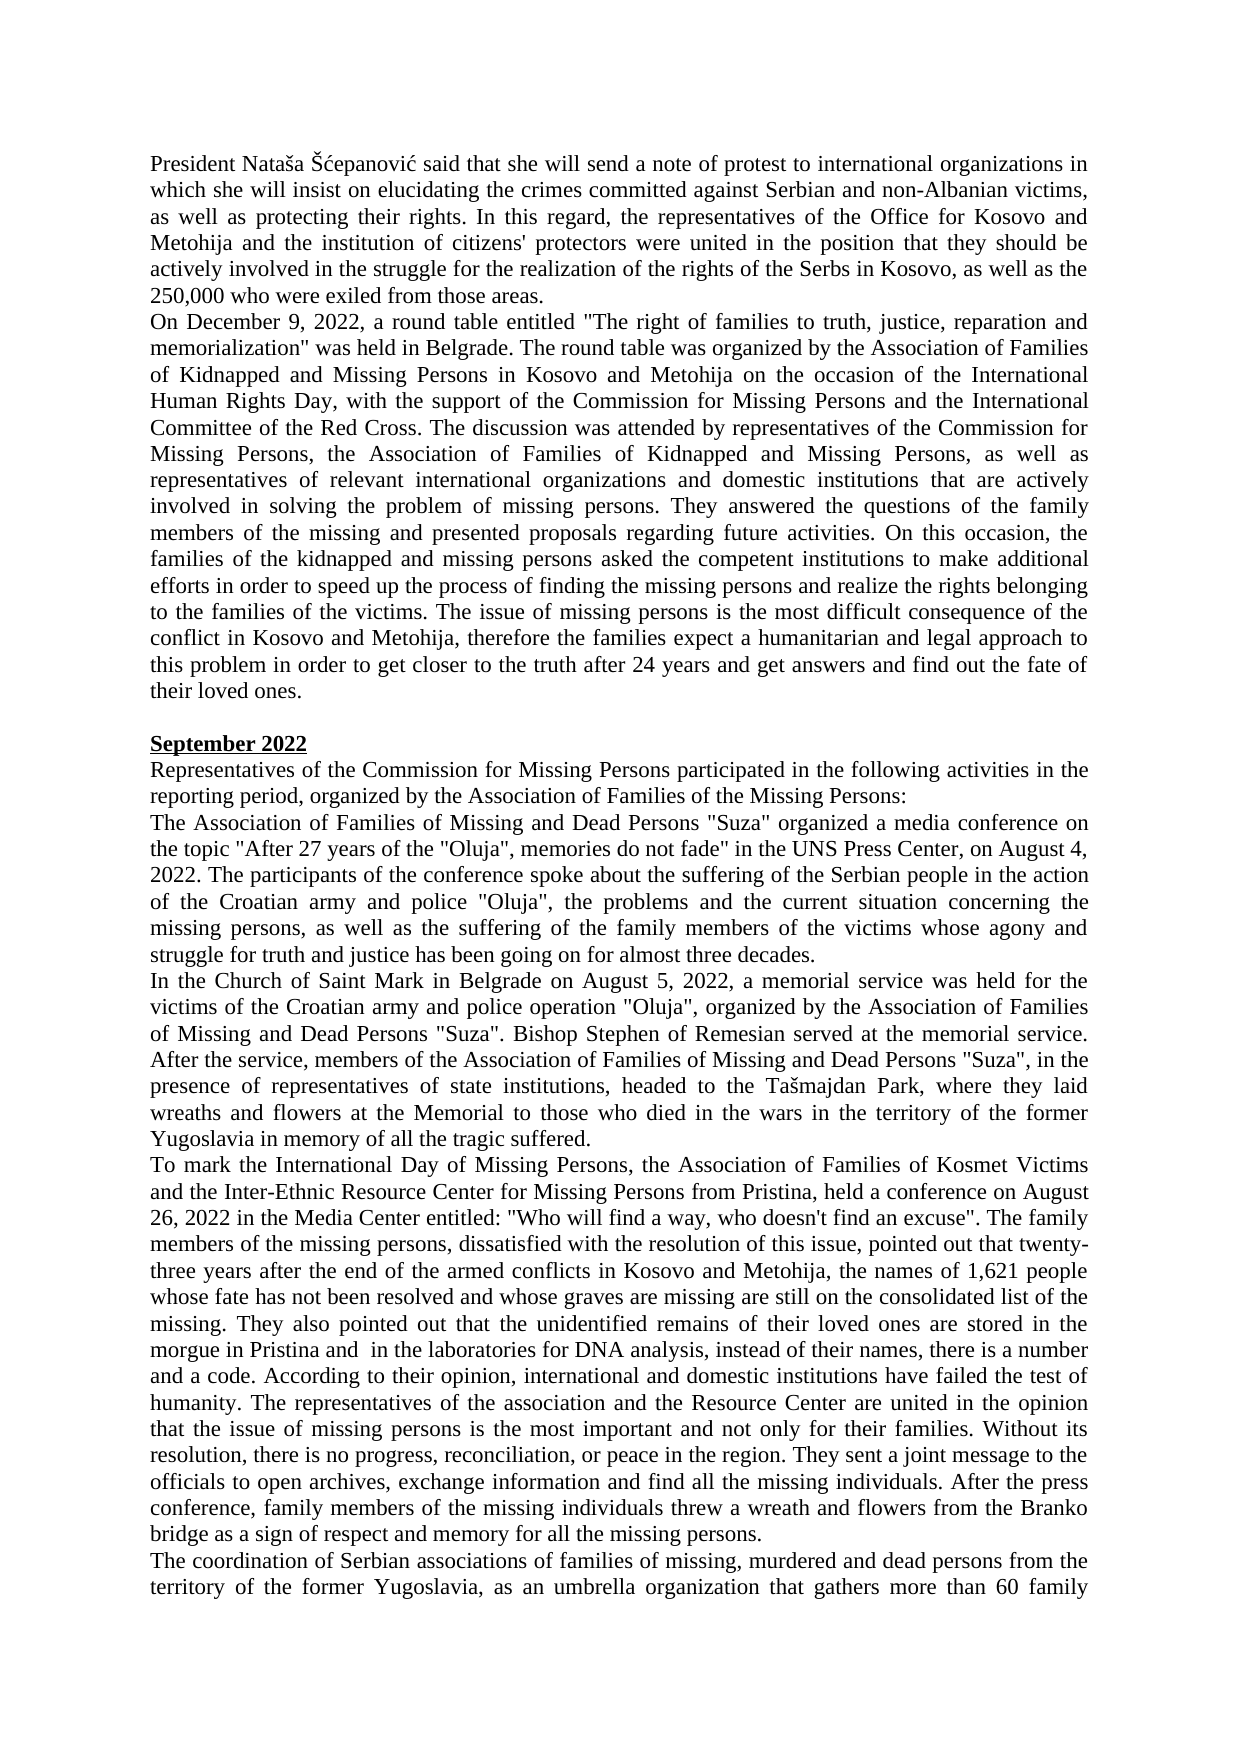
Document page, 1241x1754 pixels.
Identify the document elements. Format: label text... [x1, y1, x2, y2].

text To mark the International Day of Missing Persons, the Association of Families of Kosmet Victims and the Inter-Ethnic Resource Center for Missing Persons from Pristina, held a conference on August 26, 2022 in the Media Center entitled: "Who will find a way, who doesn't find an excuse". The family members of the missing persons, dissatisfied with the resolution of this issue, pointed out that twenty-three years after the end of the armed conflicts in Kosovo and Metohija, the names of 1,621 people whose fate has not been resolved and whose graves are missing are still on the consolidated list of the missing. They also pointed out that the unidentified remains of their loved ones are stored in the morgue in Pristina and in the laboratories for DNA analysis, instead of their names, there is a number and a code. According to their opinion, international and domestic institutions have failed the test of humanity. The representatives of the association and the Resource Center are united in the opinion that the issue of missing persons is the most important and not only for their families. Without its resolution, there is no progress, reconciliation, or peace in the region. They sent a joint message to the officials to open archives, exchange information and find all the missing individuals. After the press conference, family members of the missing individuals threw a wreath and flowers from the Branko bridge as a sign of respect and memory for all the missing persons. [150, 1151, 1090, 1547]
text The Association of Families of Missing and Dead Persons "Suza" organized a media conference on the topic "After 27 years of the "Oluja", memories do not fade" in the UNS Press Center, on August 4, 2022. The participants of the conference spoke about the suffering of the Serbian people in the action of the Croatian army and police "Oluja", the problems and the current situation concerning the missing persons, as well as the suffering of the family members of the victims whose agony and struggle for truth and justice has been going on for almost three decades. [150, 809, 1090, 967]
text In the Church of Saint Mark in Belgrade on August 5, 2022, a memorial service was held for the victims of the Croatian army and police operation "Oluja", organized by the Association of Families of Missing and Dead Persons "Suza". Bishop Stephen of Remesian served at the memorial service. After the service, members of the Association of Families of Missing and Dead Persons "Suza", in the presence of representatives of state institutions, headed to the Tašmajdan Park, where they laid wreaths and flowers at the Memorial to those who died in the wars in the territory of the former Yugoslavia in memory of all the tragic suffered. [150, 967, 1090, 1151]
text On December 9, 2022, a round table entitled "The right of families to truth, justice, reparation and memorialization" was held in Belgrade. The round table was organized by the Association of Families of Kidnapped and Missing Persons in Kosovo and Metohija on the occasion of the International Human Rights Day, with the support of the Commission for Missing Persons and the International Committee of the Red Cross. The discussion was attended by representatives of the Commission for Missing Persons, the Association of Families of Kidnapped and Missing Persons, as well as representatives of relevant international organizations and domestic institutions that are actively involved in solving the problem of missing persons. They answered the questions of the family members of the missing and presented proposals regarding future activities. On this occasion, the families of the kidnapped and missing persons asked the competent institutions to make additional efforts in order to speed up the process of finding the missing persons and realize the rights belonging to the families of the victims. The issue of missing persons is the most difficult consequence of the conflict in Kosovo and Metohija, therefore the families expect a humanitarian and legal approach to this problem in order to get closer to the truth after 24 years and get answers and find out the fate of their loved ones. [150, 308, 1090, 703]
text Representatives of the Commission for Missing Persons participated in the following activities in the reporting period, organized by the Association of Families of the Missing Persons: [150, 756, 1090, 809]
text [150, 1547, 1090, 1599]
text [150, 150, 1090, 308]
text September 2022 [150, 730, 1090, 756]
